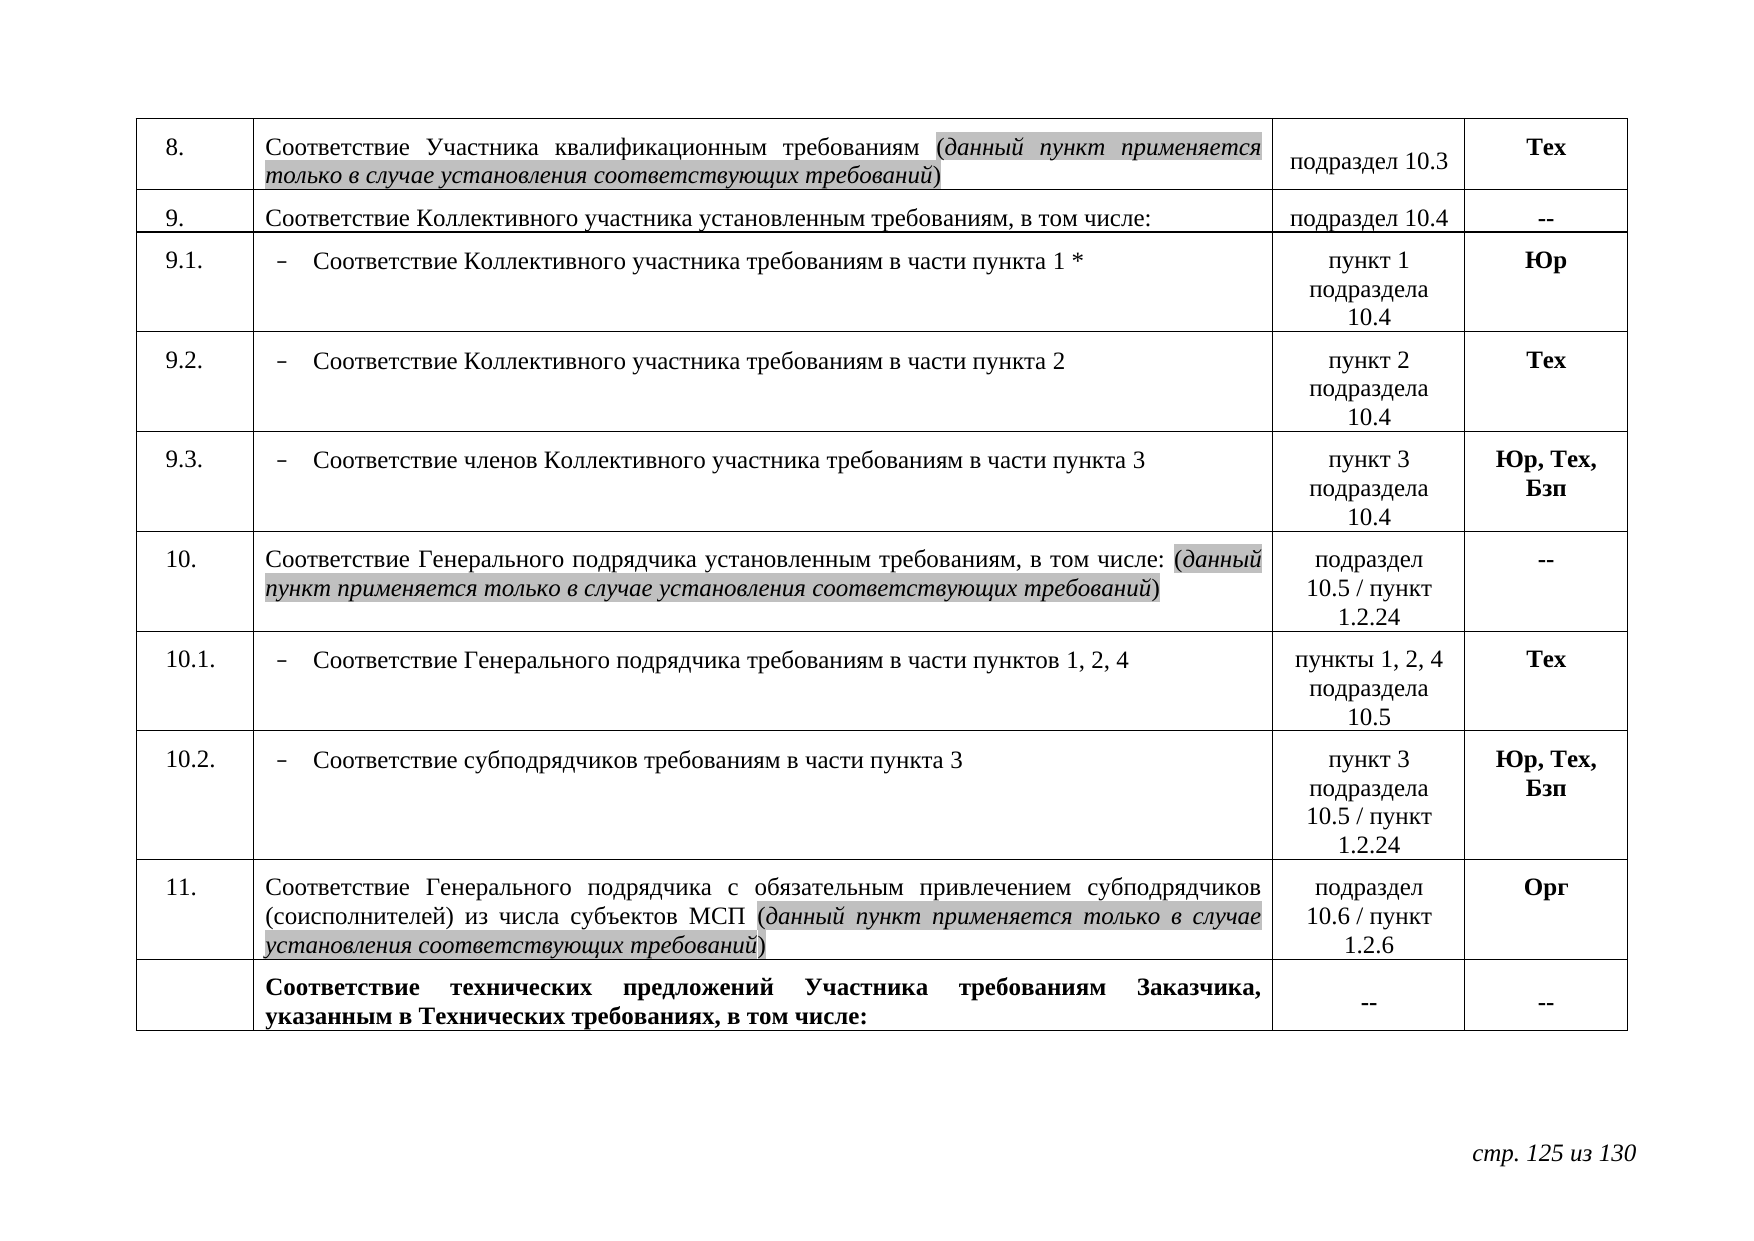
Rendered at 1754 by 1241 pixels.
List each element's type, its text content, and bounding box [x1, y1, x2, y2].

table_cell Юр, Тех, Бзп [1465, 432, 1627, 531]
table_cell [137, 190, 253, 231]
table_cell -- [1465, 190, 1627, 231]
table_cell Соответствие Генерального подрядчика требованиям в части пунктов 1, 2, 4 [254, 632, 1272, 730]
table_cell [137, 532, 253, 631]
table_cell [137, 119, 253, 189]
table_cell Соответствие Коллективного участника требованиям в части пункта 2 [254, 332, 1272, 431]
table_cell Соответствие Коллективного участника установленным требованиям, в том числе: [254, 190, 1272, 231]
table_cell [137, 233, 253, 331]
table_cell Тех [1465, 119, 1627, 189]
table_cell [137, 860, 253, 959]
table_cell Соответствие Генерального подрядчика установленным требованиям, в том числе: (данный пункт применяется только в случае установления соответствующих требований) [254, 532, 1272, 631]
table_cell подраздел 10.4 [1273, 190, 1464, 231]
table_cell пункт 3 подраздела 10.5 / пункт 1.2.24 [1273, 731, 1464, 859]
table_cell подраздел 10.6 / пункт 1.2.6 [1273, 860, 1464, 959]
table_cell пункт 2 подраздела 10.4 [1273, 332, 1464, 431]
table_cell Соответствие Коллективного участника требованиям в части пункта 1 * [254, 233, 1272, 331]
table_cell [137, 332, 253, 431]
table_cell Юр [1465, 233, 1627, 331]
table_cell [137, 632, 253, 730]
table_cell Юр, Тех, Бзп [1465, 731, 1627, 859]
table_cell -- [1273, 960, 1464, 1030]
table_cell Тех [1465, 632, 1627, 730]
table_cell Соответствие Участника квалификационным требованиям (данный пункт применяется только в случае установления соответствующих требований) [254, 119, 1272, 189]
table_cell [137, 731, 253, 859]
table_cell подраздел 10.3 [1273, 119, 1464, 189]
table_cell Орг [1465, 860, 1627, 959]
table_cell пункты 1, 2, 4 подраздела 10.5 [1273, 632, 1464, 730]
table_cell [137, 432, 253, 531]
table_cell пункт 1 подраздела 10.4 [1273, 233, 1464, 331]
table_cell пункт 3 подраздела 10.4 [1273, 432, 1464, 531]
table_cell Соответствие субподрядчиков требованиям в части пункта 3 [254, 731, 1272, 859]
table_cell подраздел 10.5 / пункт 1.2.24 [1273, 532, 1464, 631]
table_cell Соответствие членов Коллективного участника требованиям в части пункта 3 [254, 432, 1272, 531]
table_cell [137, 960, 253, 1030]
table_cell Соответствие Генерального подрядчика с обязательным привлечением субподрядчиков (соисполнителей) из числа субъектов МСП (данный пункт применяется только в случае установления соответствующих требований) [254, 860, 1272, 959]
table_cell -- [1465, 960, 1627, 1030]
table_cell -- [1465, 532, 1627, 631]
table_cell Соответствие технических предложений Участника требованиям Заказчика, указанным в Технических требованиях, в том числе: [254, 960, 1272, 1030]
table_cell Тех [1465, 332, 1627, 431]
